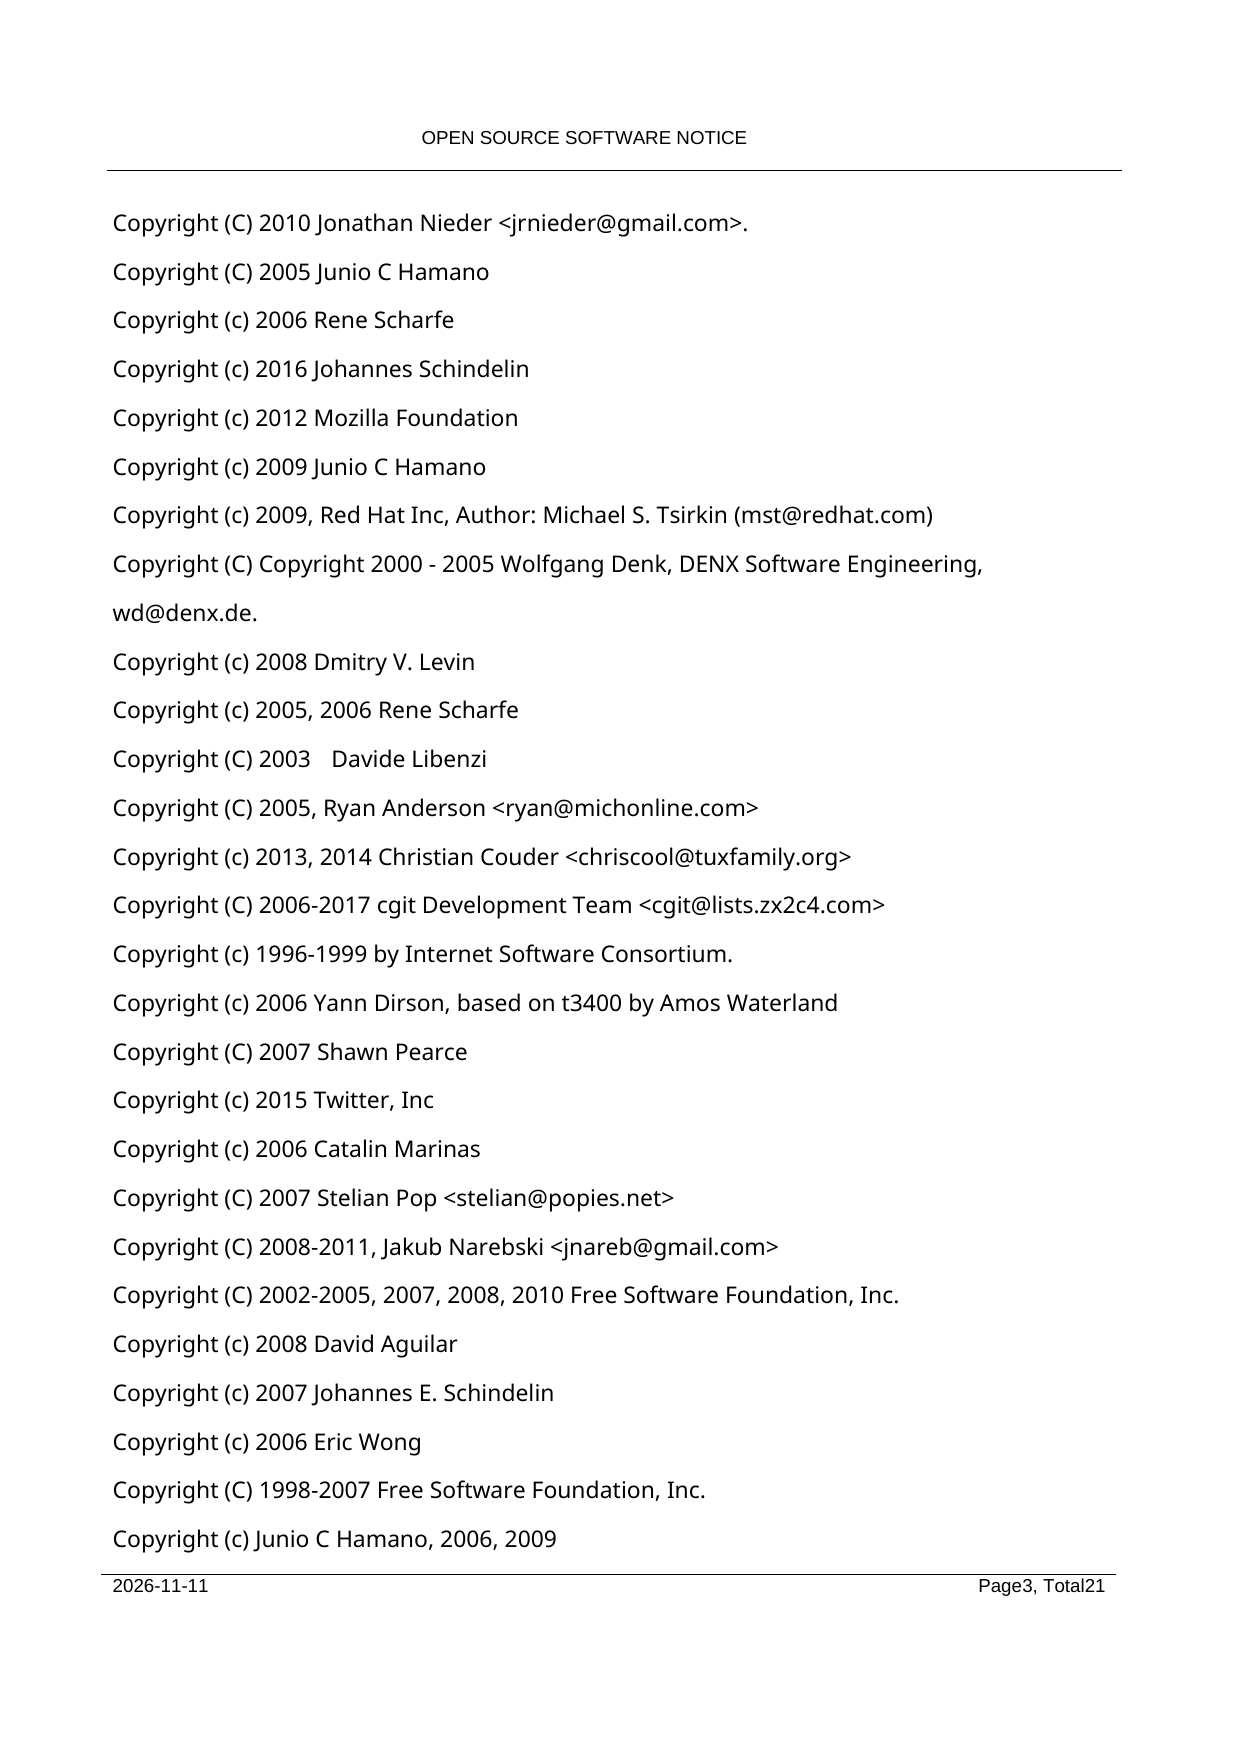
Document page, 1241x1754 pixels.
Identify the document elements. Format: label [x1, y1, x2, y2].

text [112, 206, 1128, 1555]
